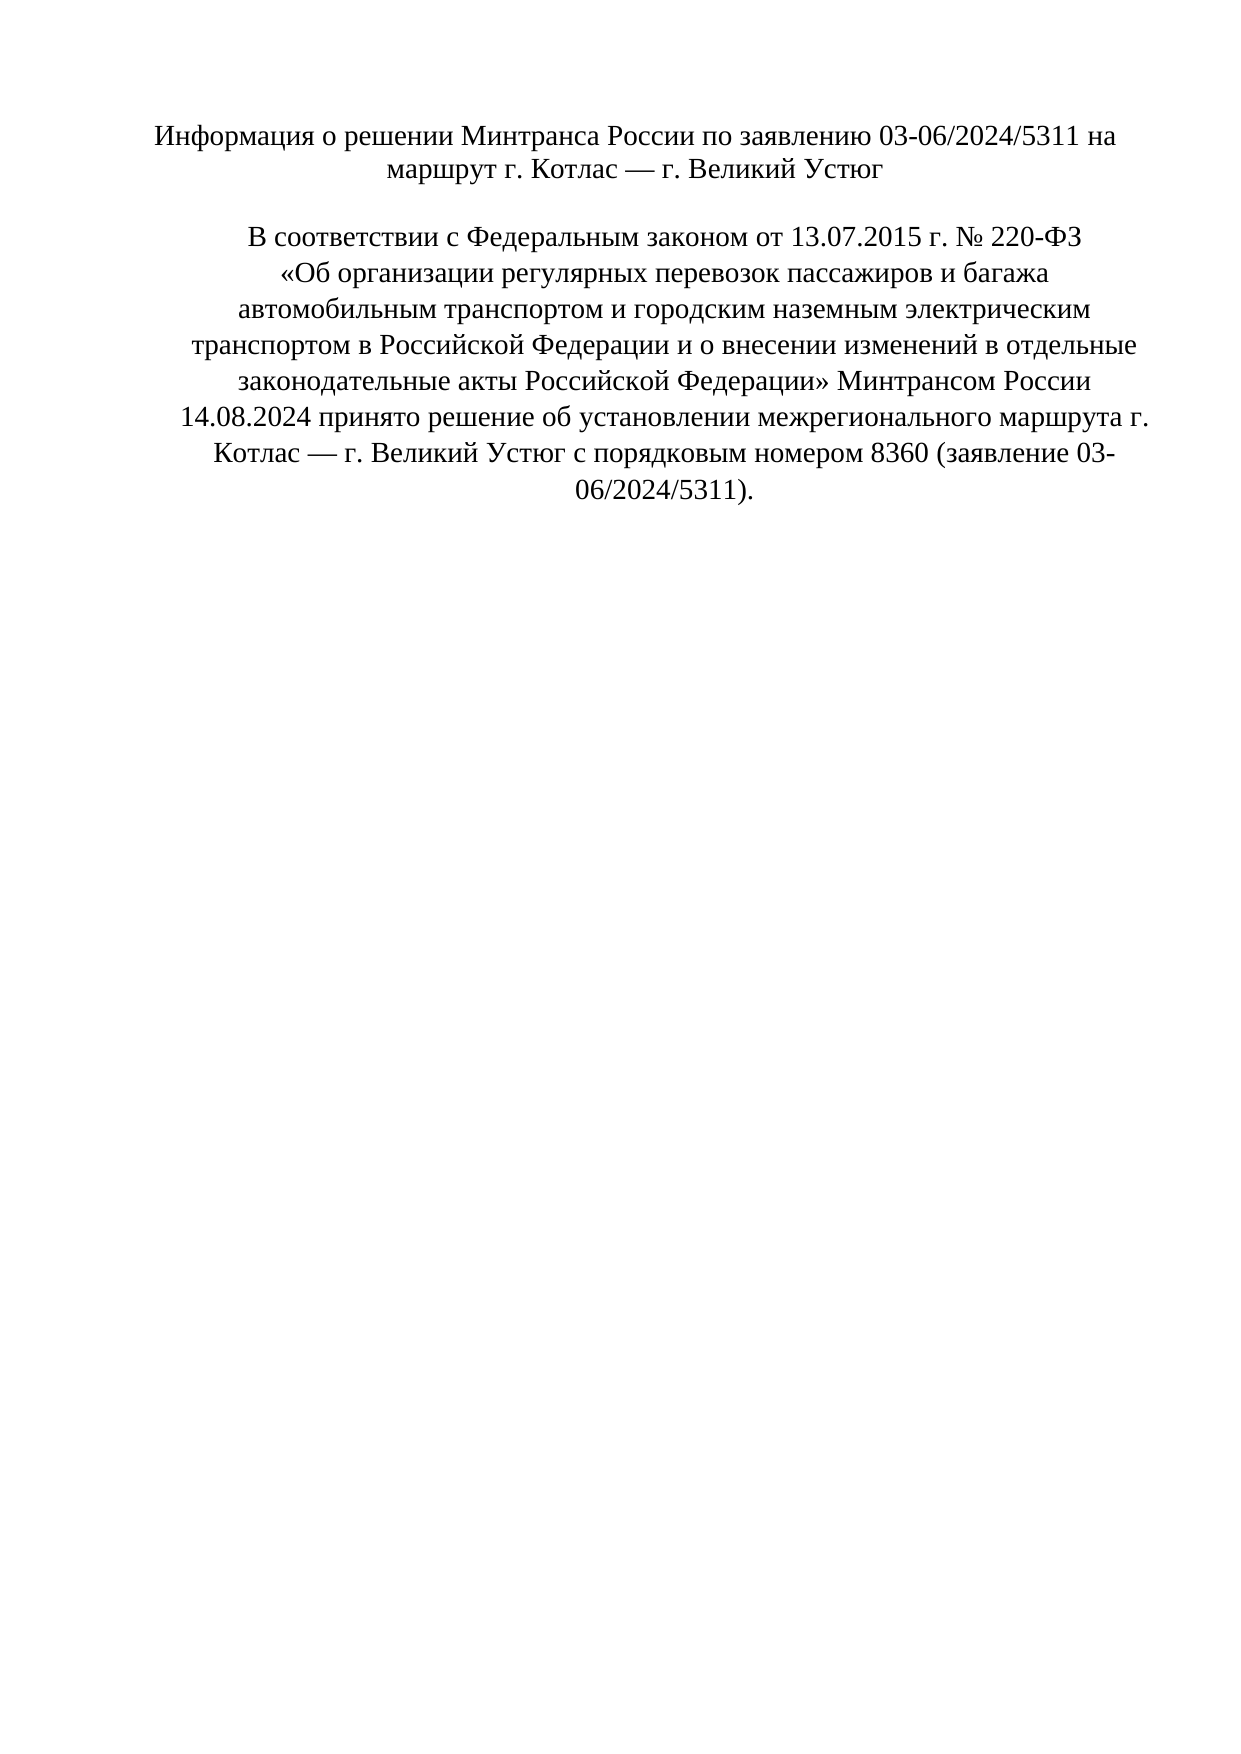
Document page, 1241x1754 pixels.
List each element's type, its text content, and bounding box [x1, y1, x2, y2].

text В соответствии с Федеральным законом от 13.07.2015 г. № 220-ФЗ «Об организации регулярных перевозок пассажиров и багажа автомобильным транспортом и городским наземным электрическим транспортом в Российской Федерации и о внесении изменений в отдельные законодательные акты Российской Федерации» Минтрансом России 14.08.2024 принято решение об установлении межрегионального маршрута г. Котлас — г. Великий Устюг с порядковым номером 8360 (заявление 03-06/2024/5311). [177, 219, 1152, 505]
text Информация о решении Минтранса России по заявлению 03-06/2024/5311 на маршрут г. Котлас — г. Великий Устюг [118, 118, 1152, 185]
